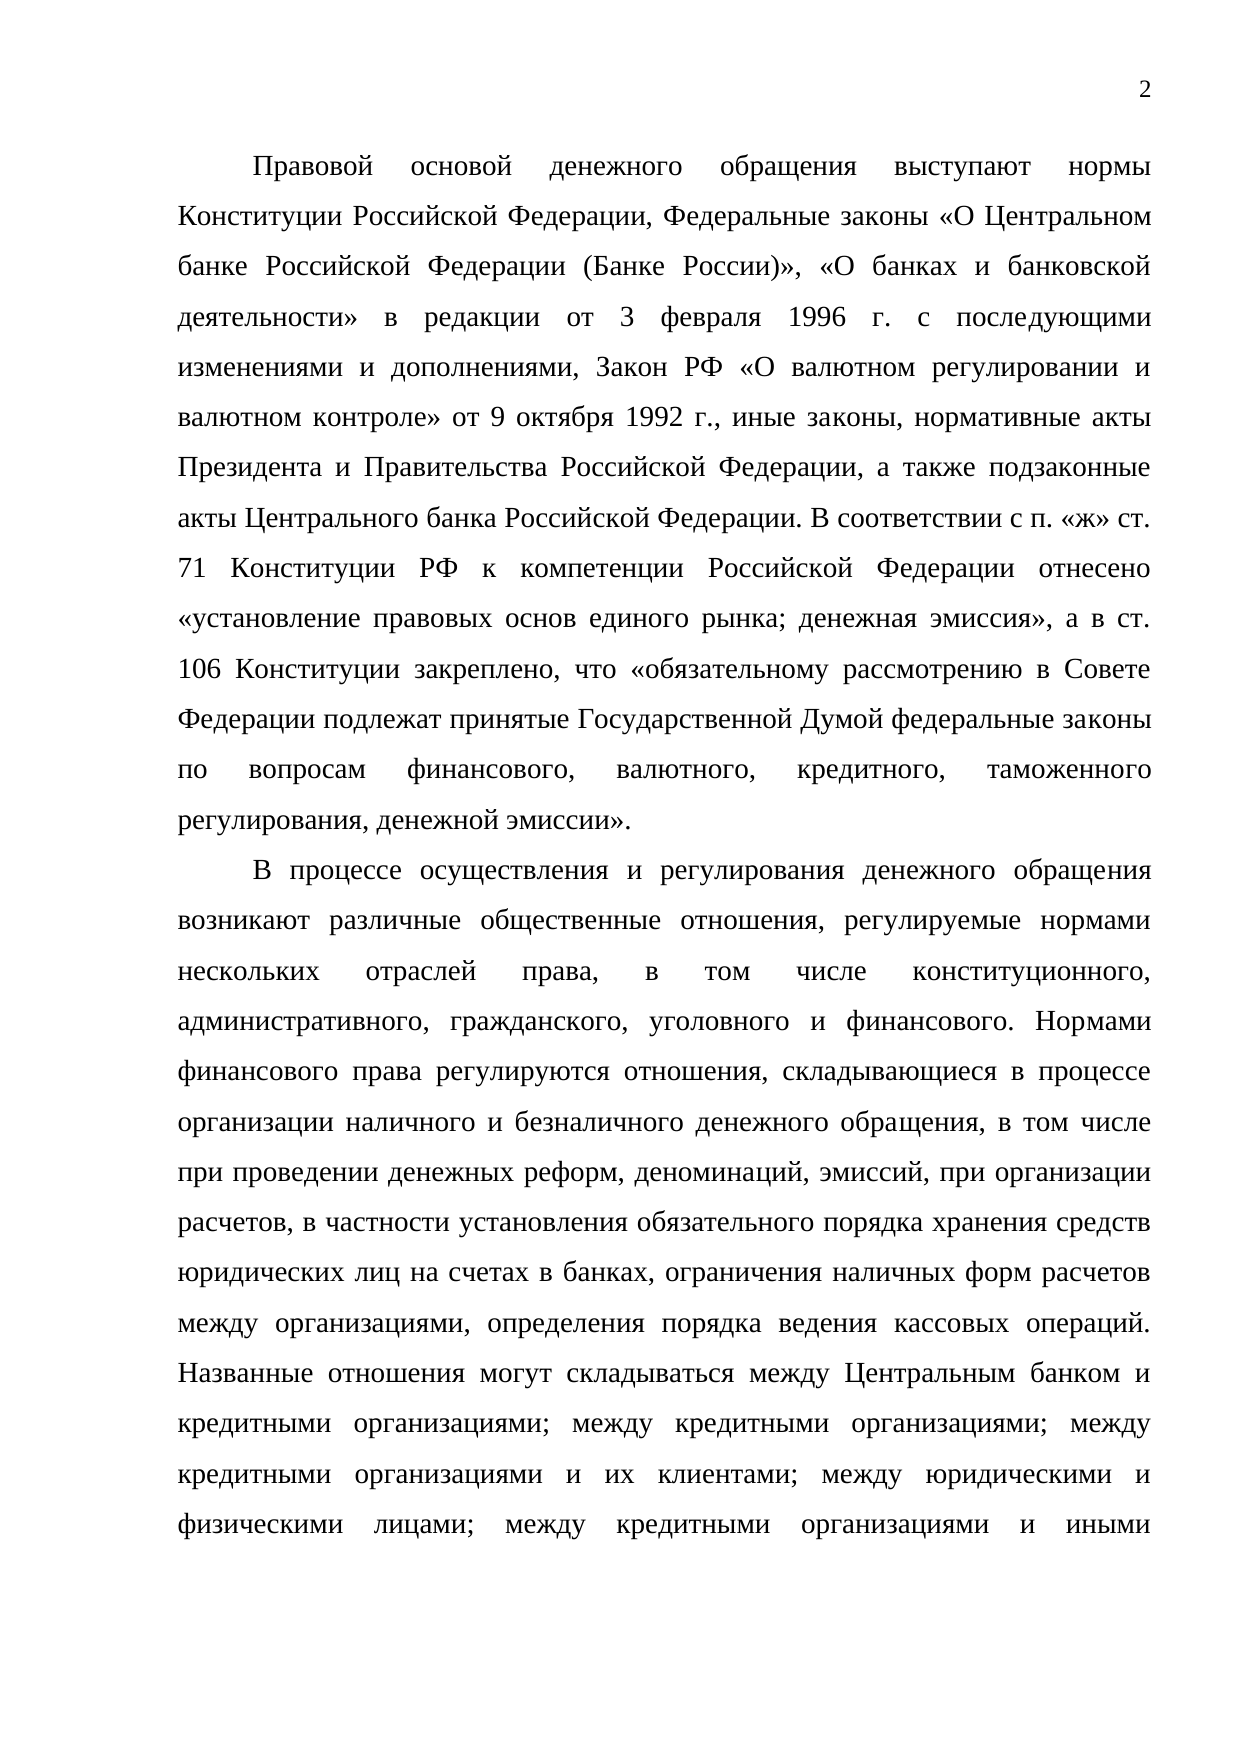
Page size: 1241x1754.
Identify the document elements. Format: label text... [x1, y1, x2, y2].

text Правовой основой денежного обращения выступают нормы Конституции Российской Федерации, Федеральные законы «О Центральном банке Российской Федерации (Банке России)», «О банках и банковской деятельности» в редакции от 3 февраля 1996 г. с последующими изменениями и дополнениями, Закон РФ «О валютном регулировании и валютном контроле» от 9 октября 1992 г., иные законы, нормативные акты Президента и Правительства Российской Федерации, а также подзаконные акты Центрального банка Российской Федерации. В соответствии с п. «ж» ст. 71 Конституции РФ к компетенции Российской Федерации отнесено «установление правовых основ единого рынка; денежная эмиссия», а в ст. 106 Конституции закреплено, что «обязательному рассмотрению в Совете Федерации подлежат принятые Государственной Думой федеральные законы по вопросам финансового, валютного, кредитного, таможенного регулирования, денежной эмиссии». [177, 148, 1152, 835]
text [177, 852, 1152, 1540]
